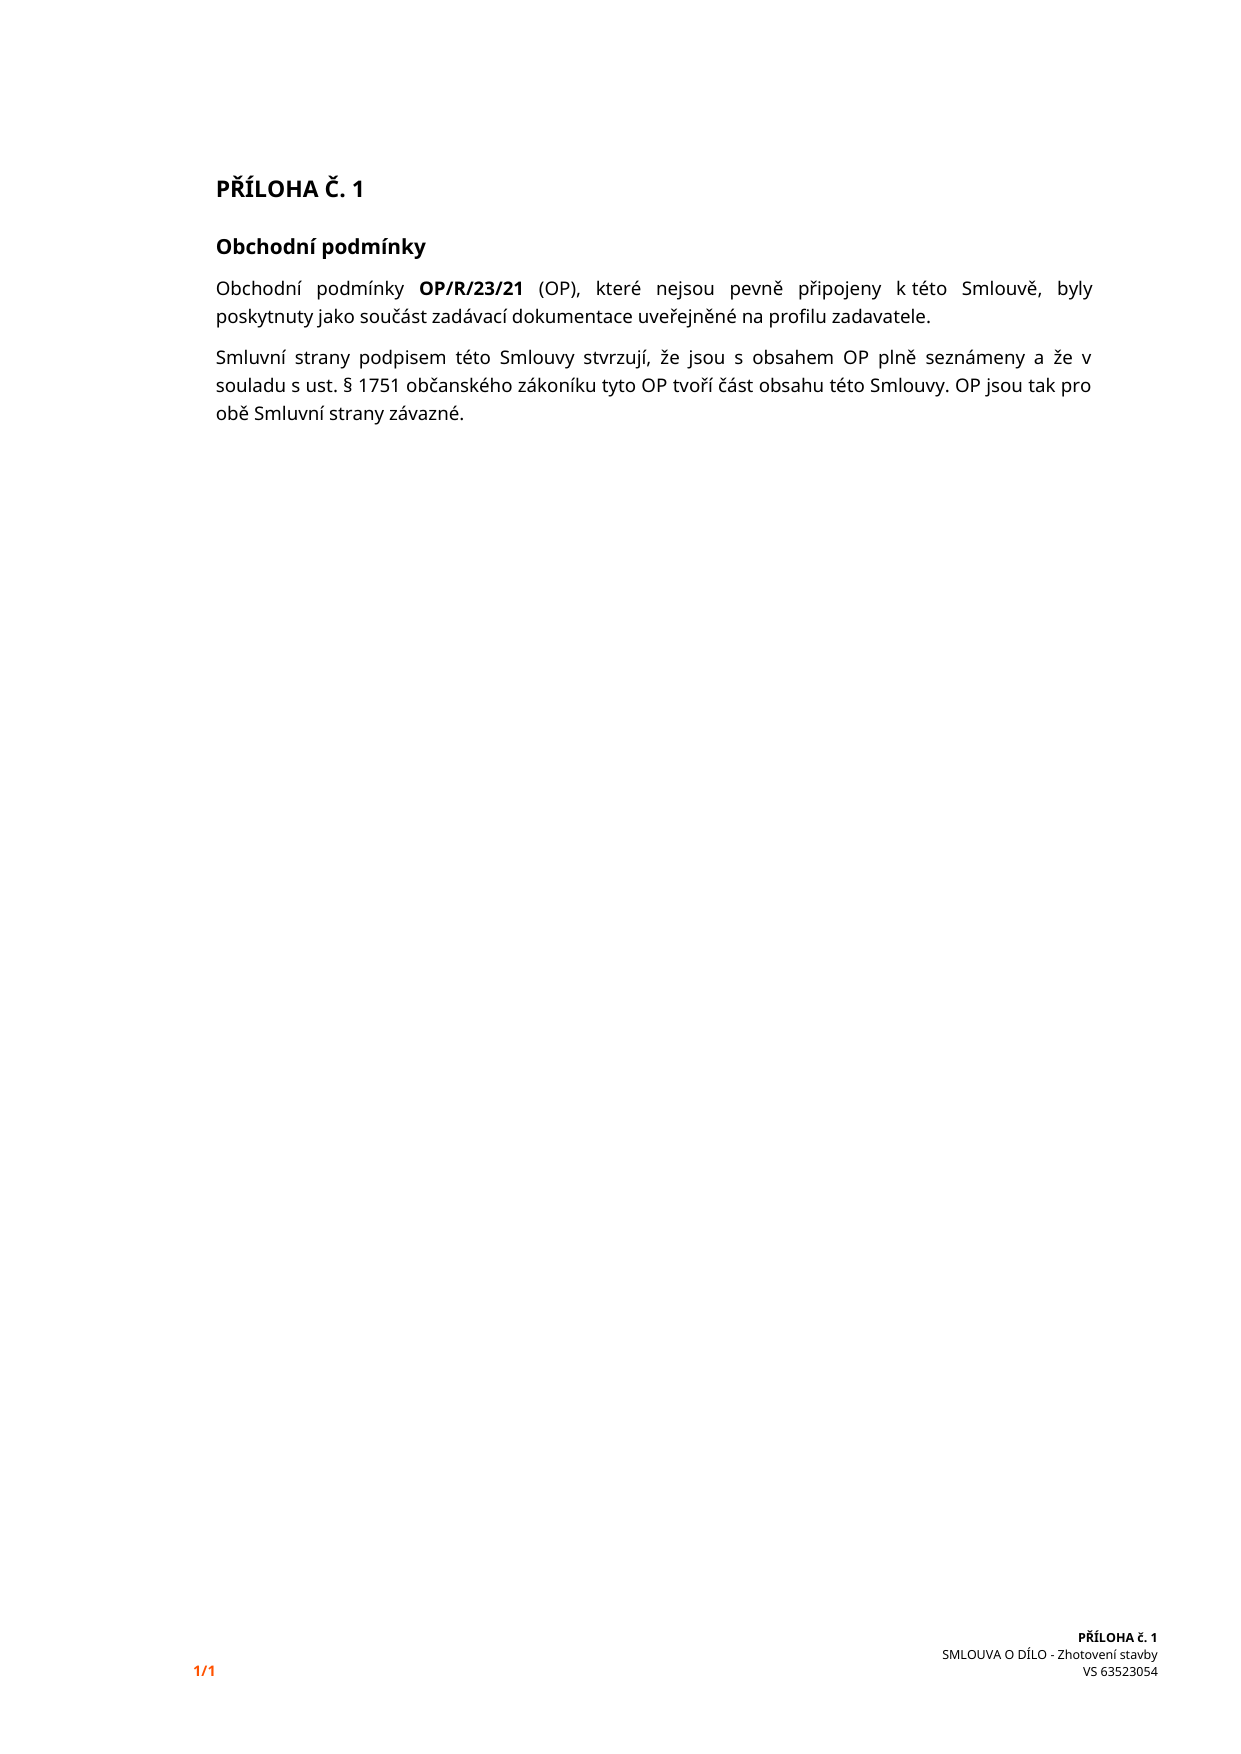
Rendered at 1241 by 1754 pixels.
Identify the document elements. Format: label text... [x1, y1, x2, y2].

text Smluvní strany podpisem této Smlouvy stvrzují, že jsou s obsahem OP plně seznámeny a že v souladu s ust. § 1751 občanského zákoníku tyto OP tvoří část obsahu této Smlouvy. OP jsou tak pro obě Smluvní strany závazné. [216, 344, 1093, 426]
text Obchodní podmínky [216, 232, 1093, 260]
text Obchodní podmínky OP/R/23/21 (OP), které nejsou pevně připojeny k této Smlouvě, byly poskytnuty jako součást zadávací dokumentace uveřejněné na profilu zadavatele. [216, 276, 1093, 329]
text Příloha č. 1 [216, 172, 1093, 204]
